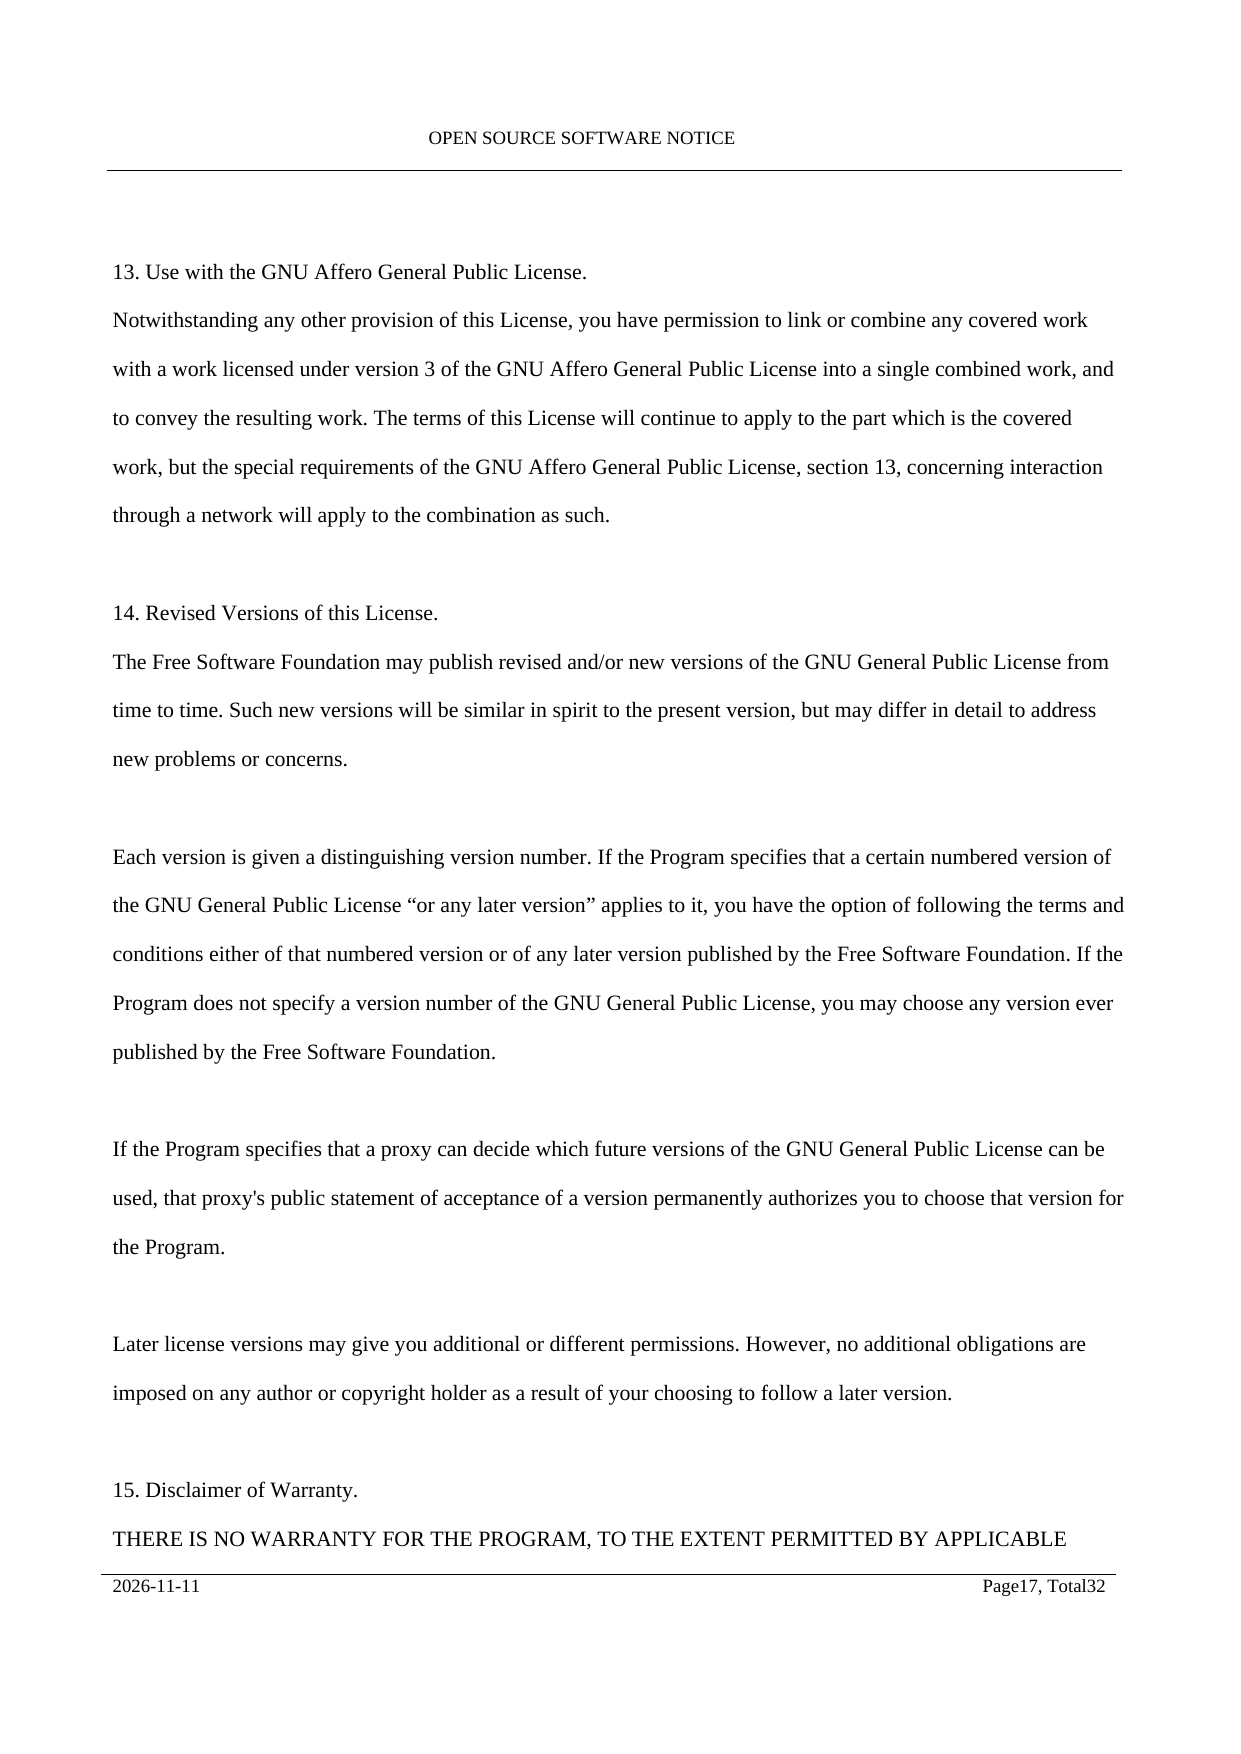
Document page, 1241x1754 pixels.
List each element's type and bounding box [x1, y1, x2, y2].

text [112, 206, 1128, 1555]
